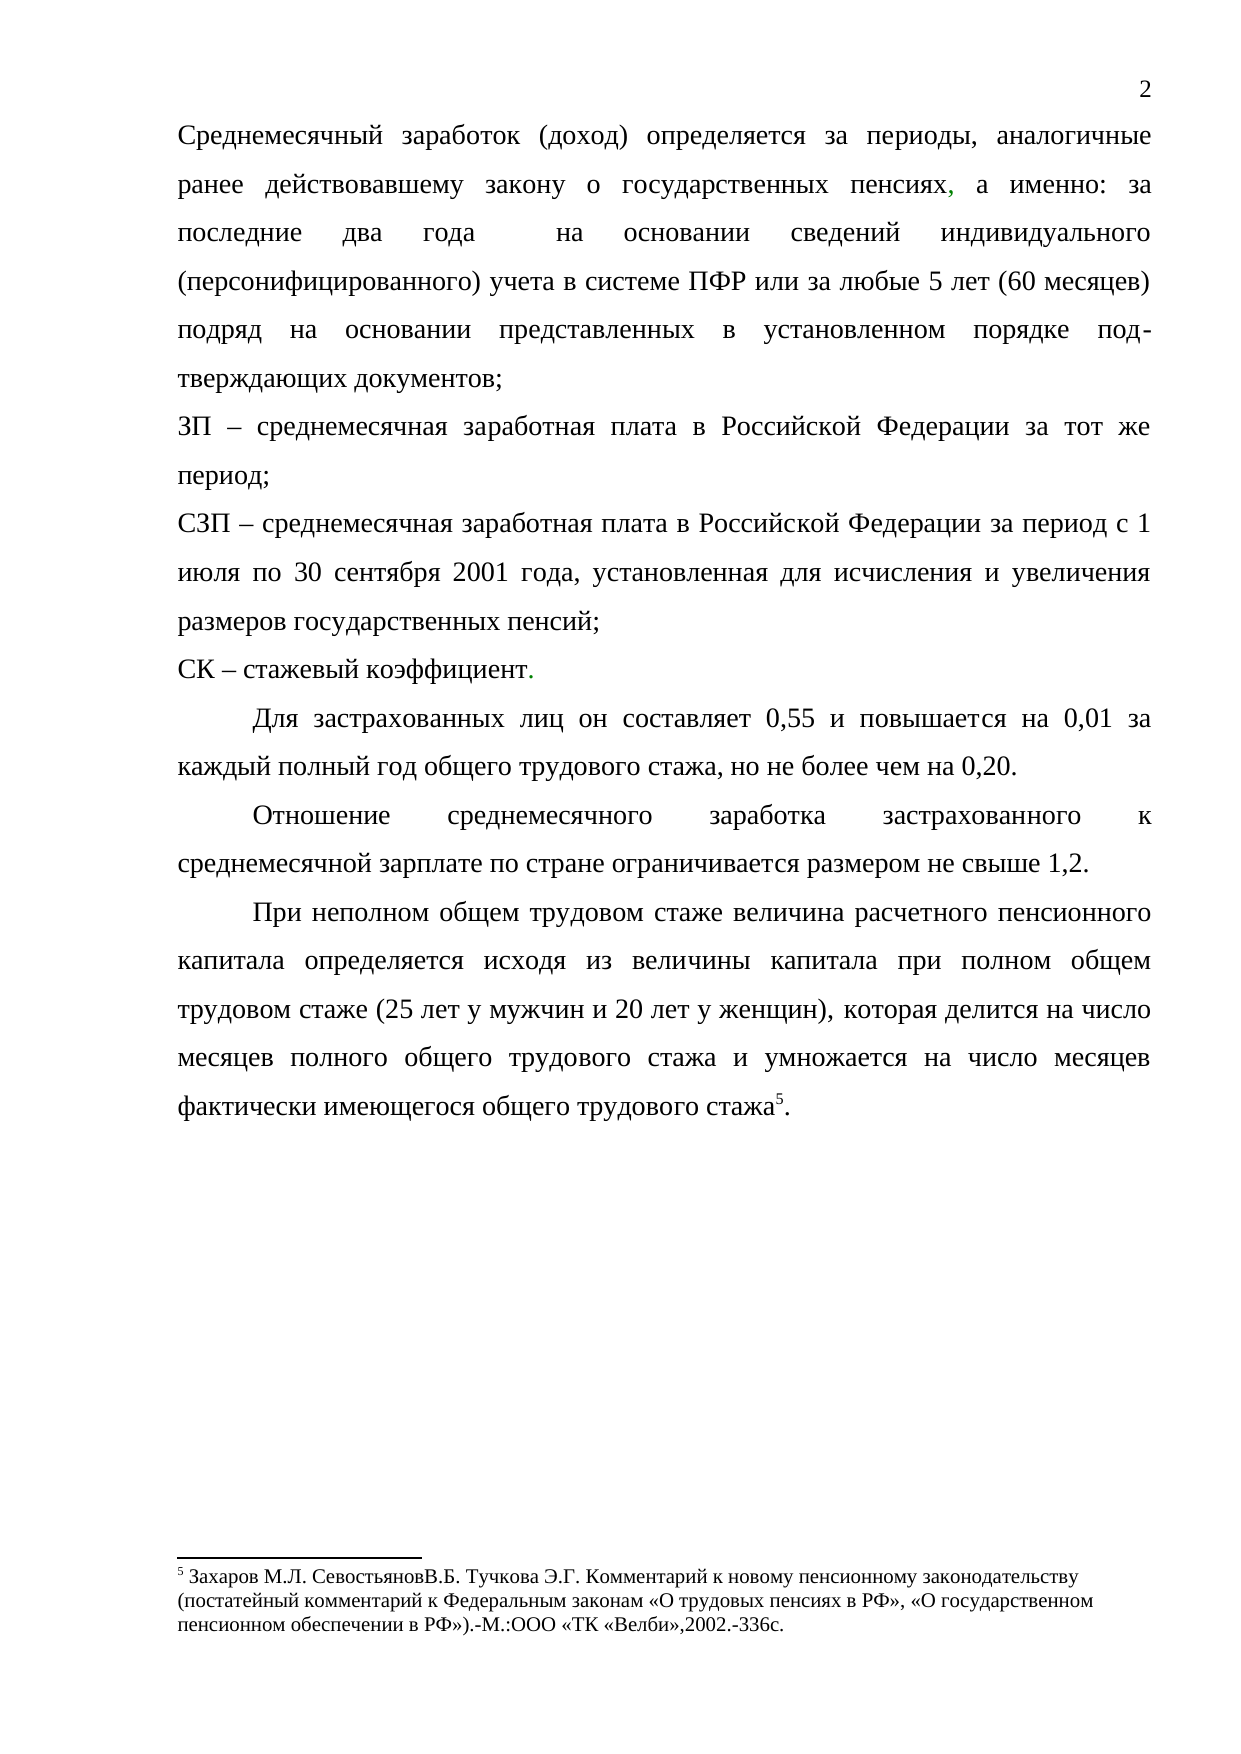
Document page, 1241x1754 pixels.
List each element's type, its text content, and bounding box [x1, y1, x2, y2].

text СЗП – среднемесячная заработная плата в Российской Федерации за период с 1 июля по 30 сентября 2001 года, установленная для исчисления и увеличения размеров государственных пенсий; [177, 506, 1152, 636]
text СК – стажевый коэффициент. [177, 652, 1152, 684]
text Отношение среднемесячного заработка застрахованного к среднемесячной зарплате по стране ограничивается размером не свыше 1,2. [177, 798, 1152, 879]
text При неполном общем трудовом стаже величина расчетного пенсионного капитала определяется исходя из величины капитала при полном общем трудовом стаже (25 лет у мужчин и 20 лет у женщин), которая делится на число месяцев полного общего трудового стажа и умножается на число месяцев фактически имеющегося общего трудового стажа. [177, 895, 1152, 1121]
text ЗП – среднемесячная заработная плата в Российской Федерации за тот же период; [177, 409, 1152, 490]
text Для застрахованных лиц он составляет 0,55 и повышается на 0,01 за каждый полный год общего трудового стажа, но не более чем на 0,20. [177, 701, 1152, 782]
text Среднемесячный заработок (доход) определяется за периоды, аналогичные ранее действовавшему закону о государственных пенсиях, а именно: за последние два года на основании сведений индивидуального (персонифицированного) учета в системе ПФР или за любые 5 лет (60 месяцев) подряд на основании представленных в установленном порядке подтверждающих документов; [177, 118, 1152, 393]
